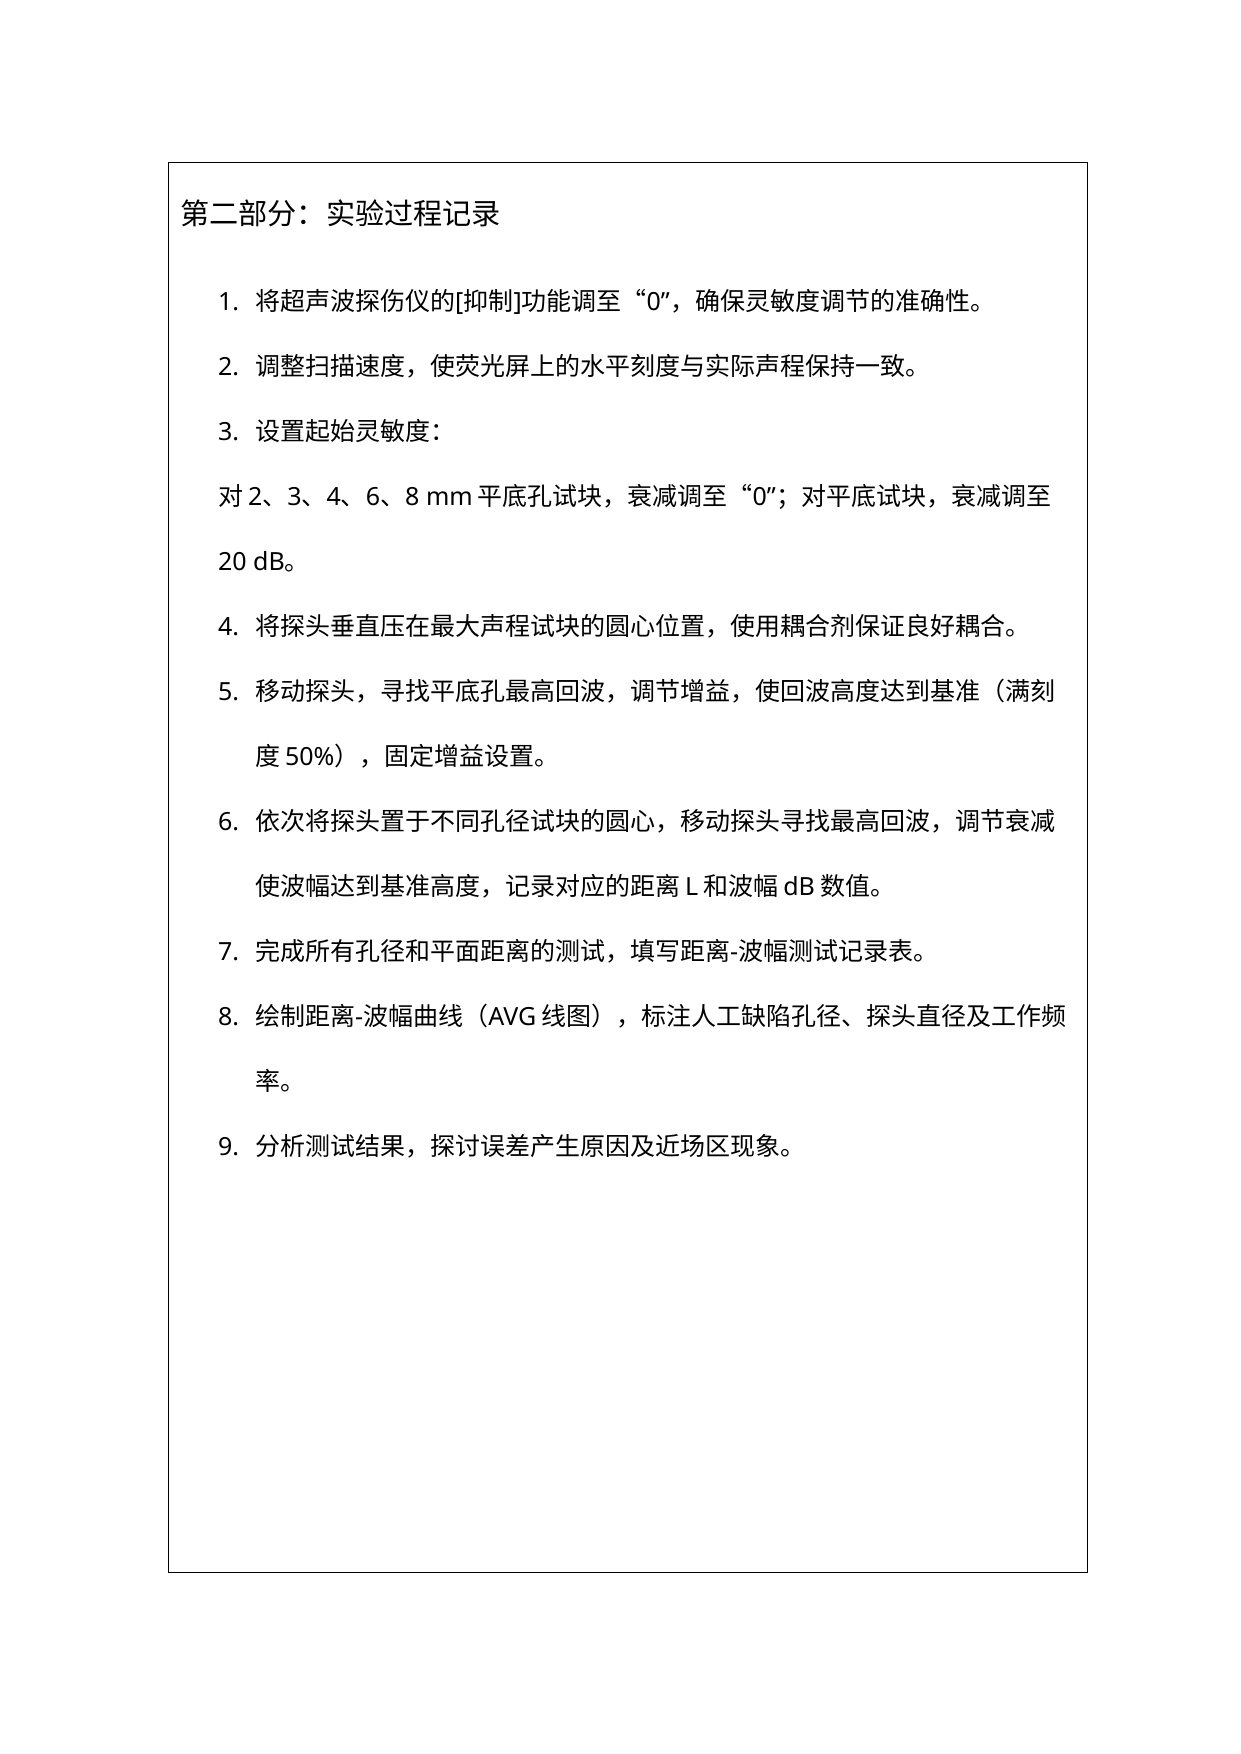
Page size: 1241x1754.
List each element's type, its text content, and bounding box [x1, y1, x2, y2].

table_cell 第二部分：实验过程记录 将超声波探伤仪的[抑制]功能调至“0”，确保灵敏度调节的准确性。 调整扫描速度，使荧光屏上的水平刻度与实际声程保持一致。 设置起始灵敏度： 对2、3、4、6、8 mm平底孔试块，衰减调至“0”；对平底试块，衰减调至20 dB。 将探头垂直压在最大声程试块的圆心位置，使用耦合剂保证良好耦合。 移动探头，寻找平底孔最高回波，调节增益，使回波高度达到基准（满刻度50%），固定增益设置。 依次将探头置于不同孔径试块的圆心，移动探头寻找最高回波，调节衰减使波幅达到基准高度，记录对应的距离L和波幅dB数值。 完成所有孔径和平面距离的测试，填写距离-波幅测试记录表。 绘制距离-波幅曲线（AVG线图），标注人工缺陷孔径、探头直径及工作频率。 分析测试结果，探讨误差产生原因及近场区现象。 [169, 163, 1087, 1572]
